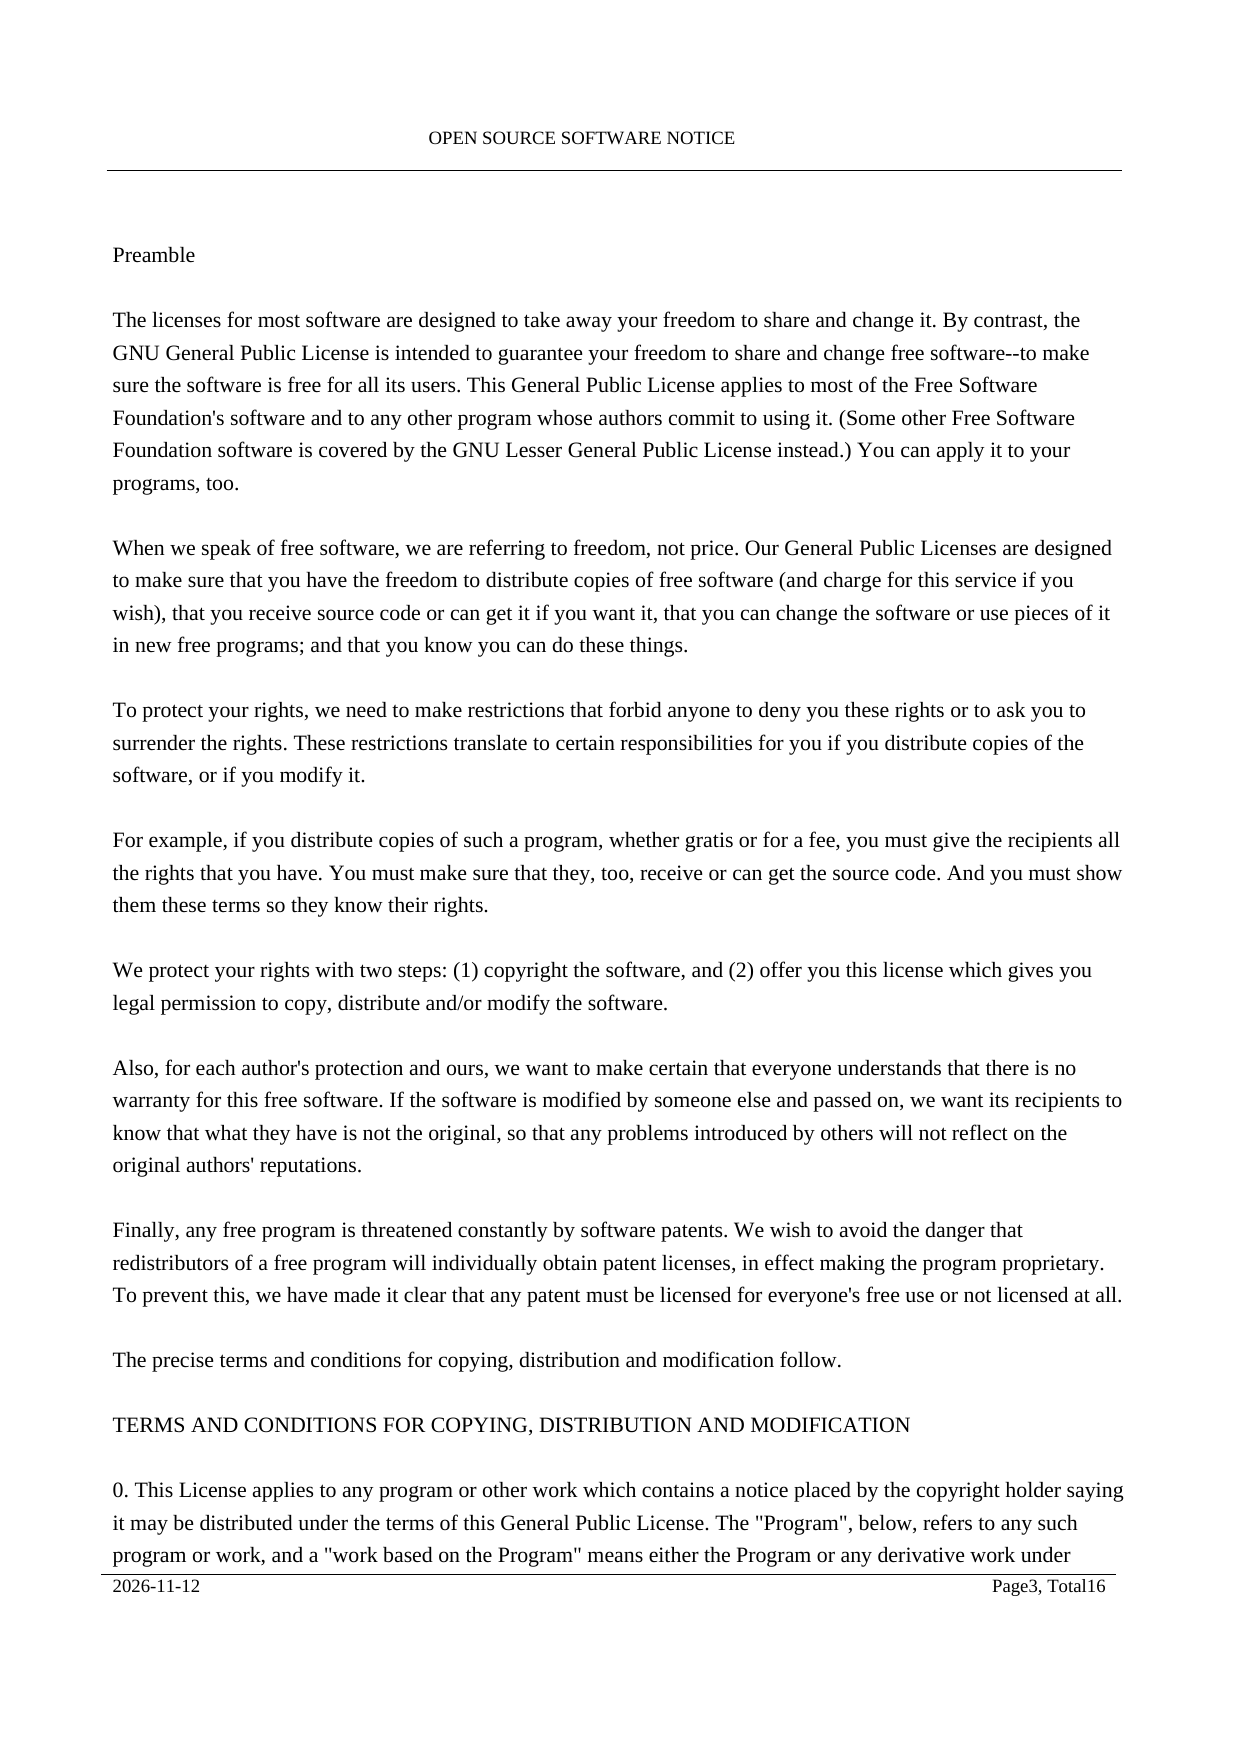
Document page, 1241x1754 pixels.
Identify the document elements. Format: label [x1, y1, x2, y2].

text [112, 206, 1128, 1571]
